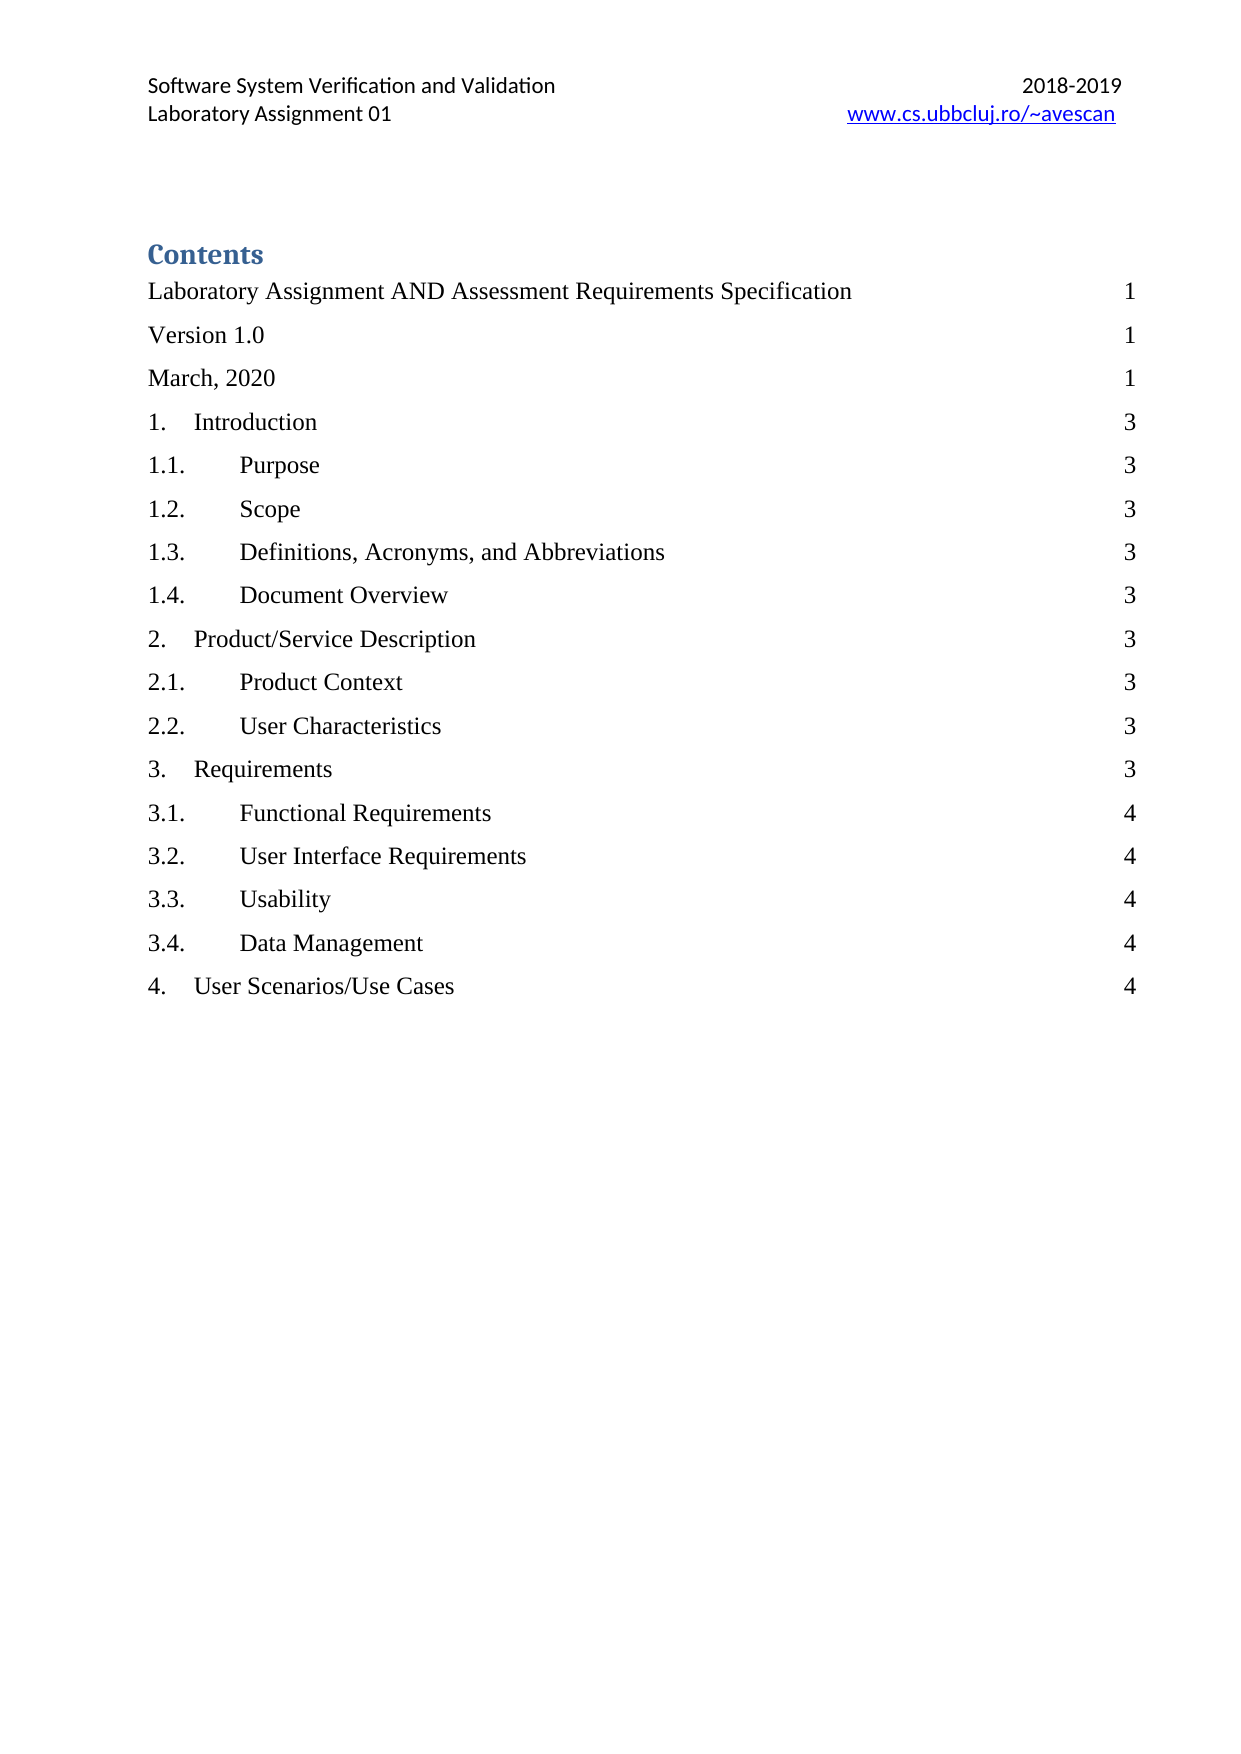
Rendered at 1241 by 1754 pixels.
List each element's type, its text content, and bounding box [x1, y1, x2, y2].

text Contents [148, 238, 1137, 271]
